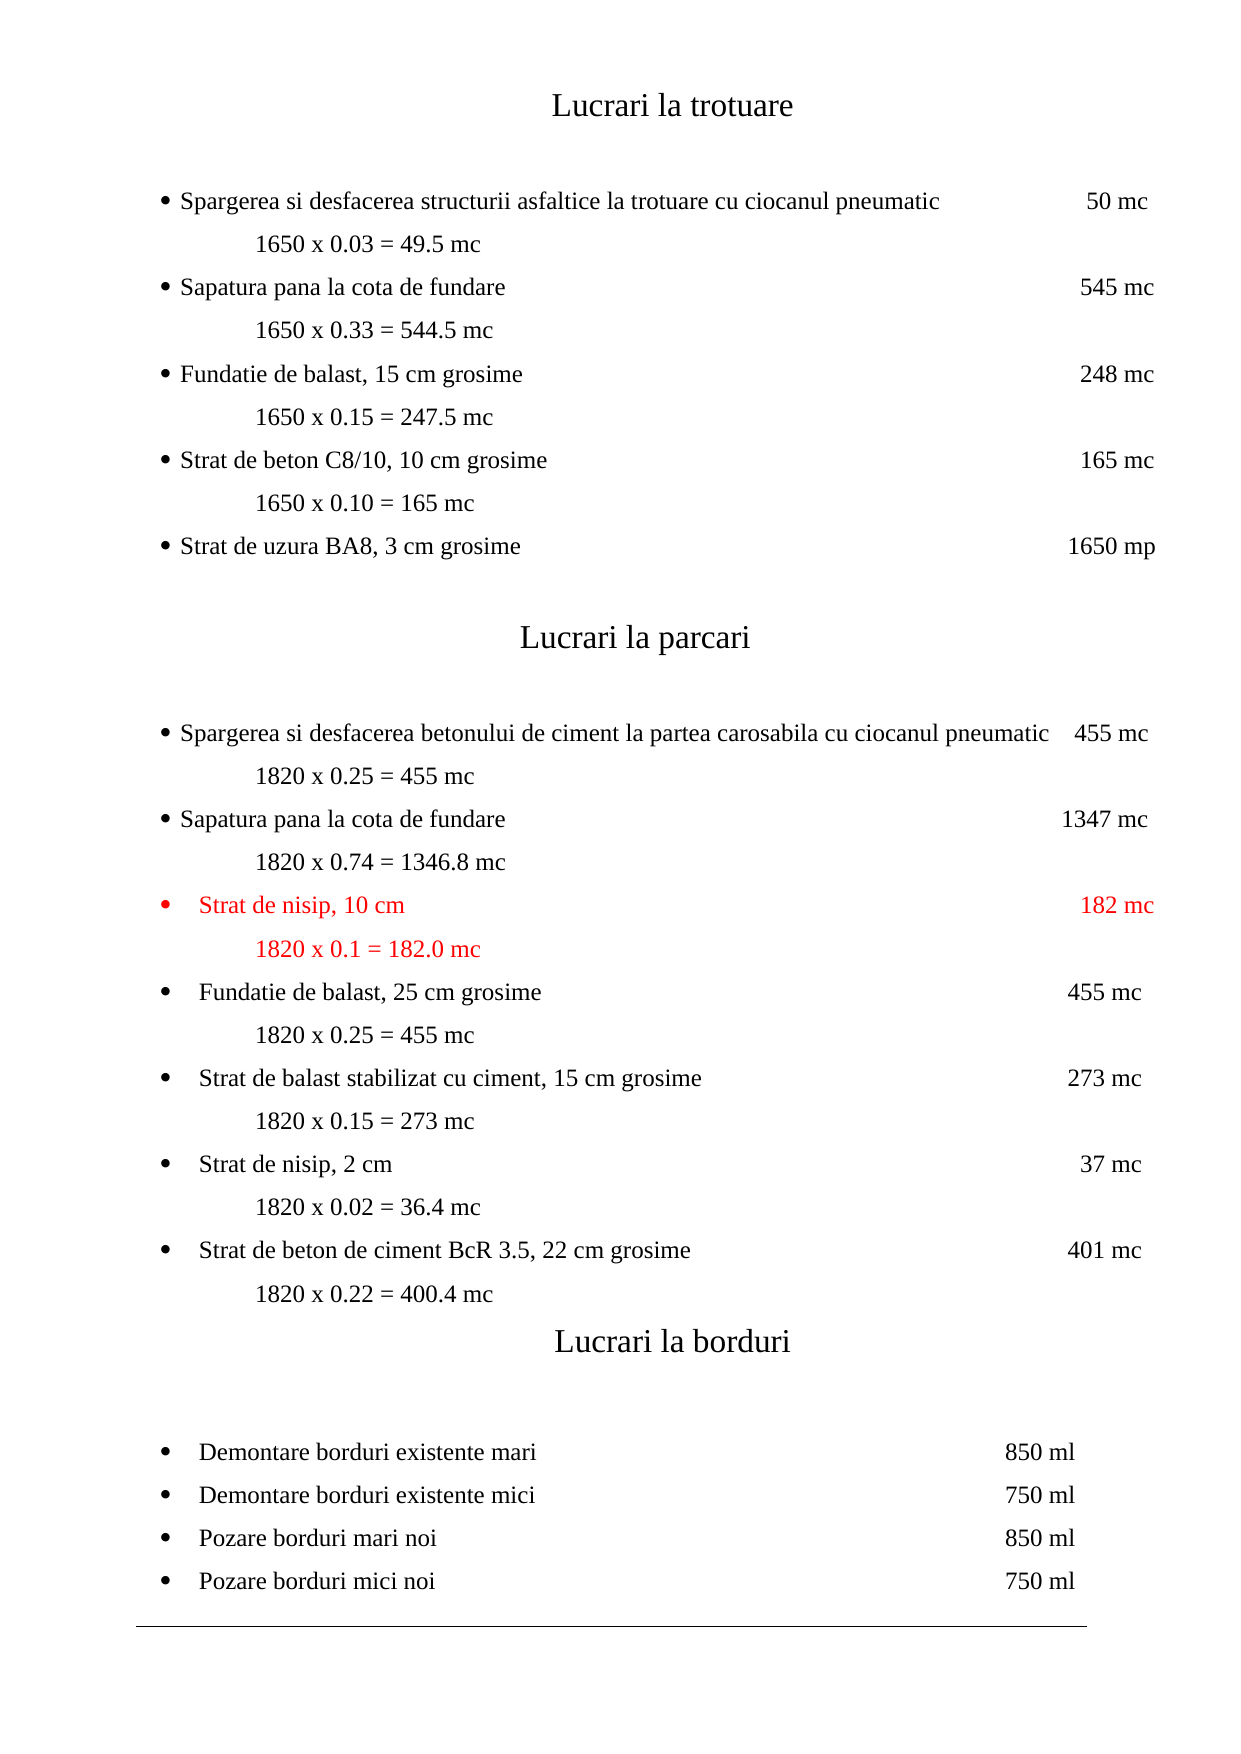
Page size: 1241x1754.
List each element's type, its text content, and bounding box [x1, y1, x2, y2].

list Strat de nisip, 10 cm 182 mc [161, 891, 1165, 919]
text Lucrari la parcari [105, 617, 1165, 656]
list Spargerea si desfacerea betonului de ciment la partea carosabila cu ciocanul pneumatic 455 mc [161, 718, 1164, 747]
list 1650 x 0.10 = 165 mc [180, 488, 1164, 517]
text Lucrari la borduri [105, 1322, 1165, 1360]
list 1820 x 0.02 = 36.4 mc [255, 1192, 1165, 1221]
list 1650 x 0.33 = 544.5 mc [180, 316, 1164, 344]
list 1820 x 0.1 = 182.0 mc [255, 934, 1165, 962]
list Pozare borduri mici noi 750 ml [161, 1566, 1165, 1595]
list Demontare borduri existente mici 750 ml [161, 1480, 1165, 1509]
list Strat de uzura BA8, 3 cm grosime 1650 mp [161, 531, 1164, 560]
list Pozare borduri mari noi 850 ml [161, 1523, 1165, 1552]
list Fundatie de balast, 15 cm grosime 248 mc [161, 359, 1164, 387]
list 1650 x 0.03 = 49.5 mc [236, 229, 1164, 258]
list 1650 x 0.15 = 247.5 mc [180, 402, 1164, 431]
list 1820 x 0.15 = 273 mc [199, 1106, 1165, 1135]
list Strat de beton C8/10, 10 cm grosime 165 mc [161, 445, 1164, 474]
list Spargerea si desfacerea structurii asfaltice la trotuare cu ciocanul pneumatic 50 mc [161, 186, 1164, 215]
list Sapatura pana la cota de fundare 1347 mc [161, 804, 1164, 833]
list Strat de nisip, 2 cm 37 mc [161, 1149, 1165, 1178]
list 1820 x 0.25 = 455 mc [236, 761, 1164, 790]
list 1820 x 0.25 = 455 mc [199, 1020, 1165, 1049]
list 1820 x 0.22 = 400.4 mc [255, 1279, 1165, 1307]
list Fundatie de balast, 25 cm grosime 455 mc [161, 977, 1165, 1006]
list Demontare borduri existente mari 850 ml [161, 1437, 1165, 1466]
text Lucrari la trotuare [105, 86, 1165, 124]
list 1820 x 0.74 = 1346.8 mc [180, 847, 1164, 876]
list Strat de balast stabilizat cu ciment, 15 cm grosime 273 mc [161, 1063, 1165, 1092]
list Sapatura pana la cota de fundare 545 mc [161, 272, 1164, 301]
list Strat de beton de ciment BcR 3.5, 22 cm grosime 401 mc [161, 1236, 1165, 1264]
